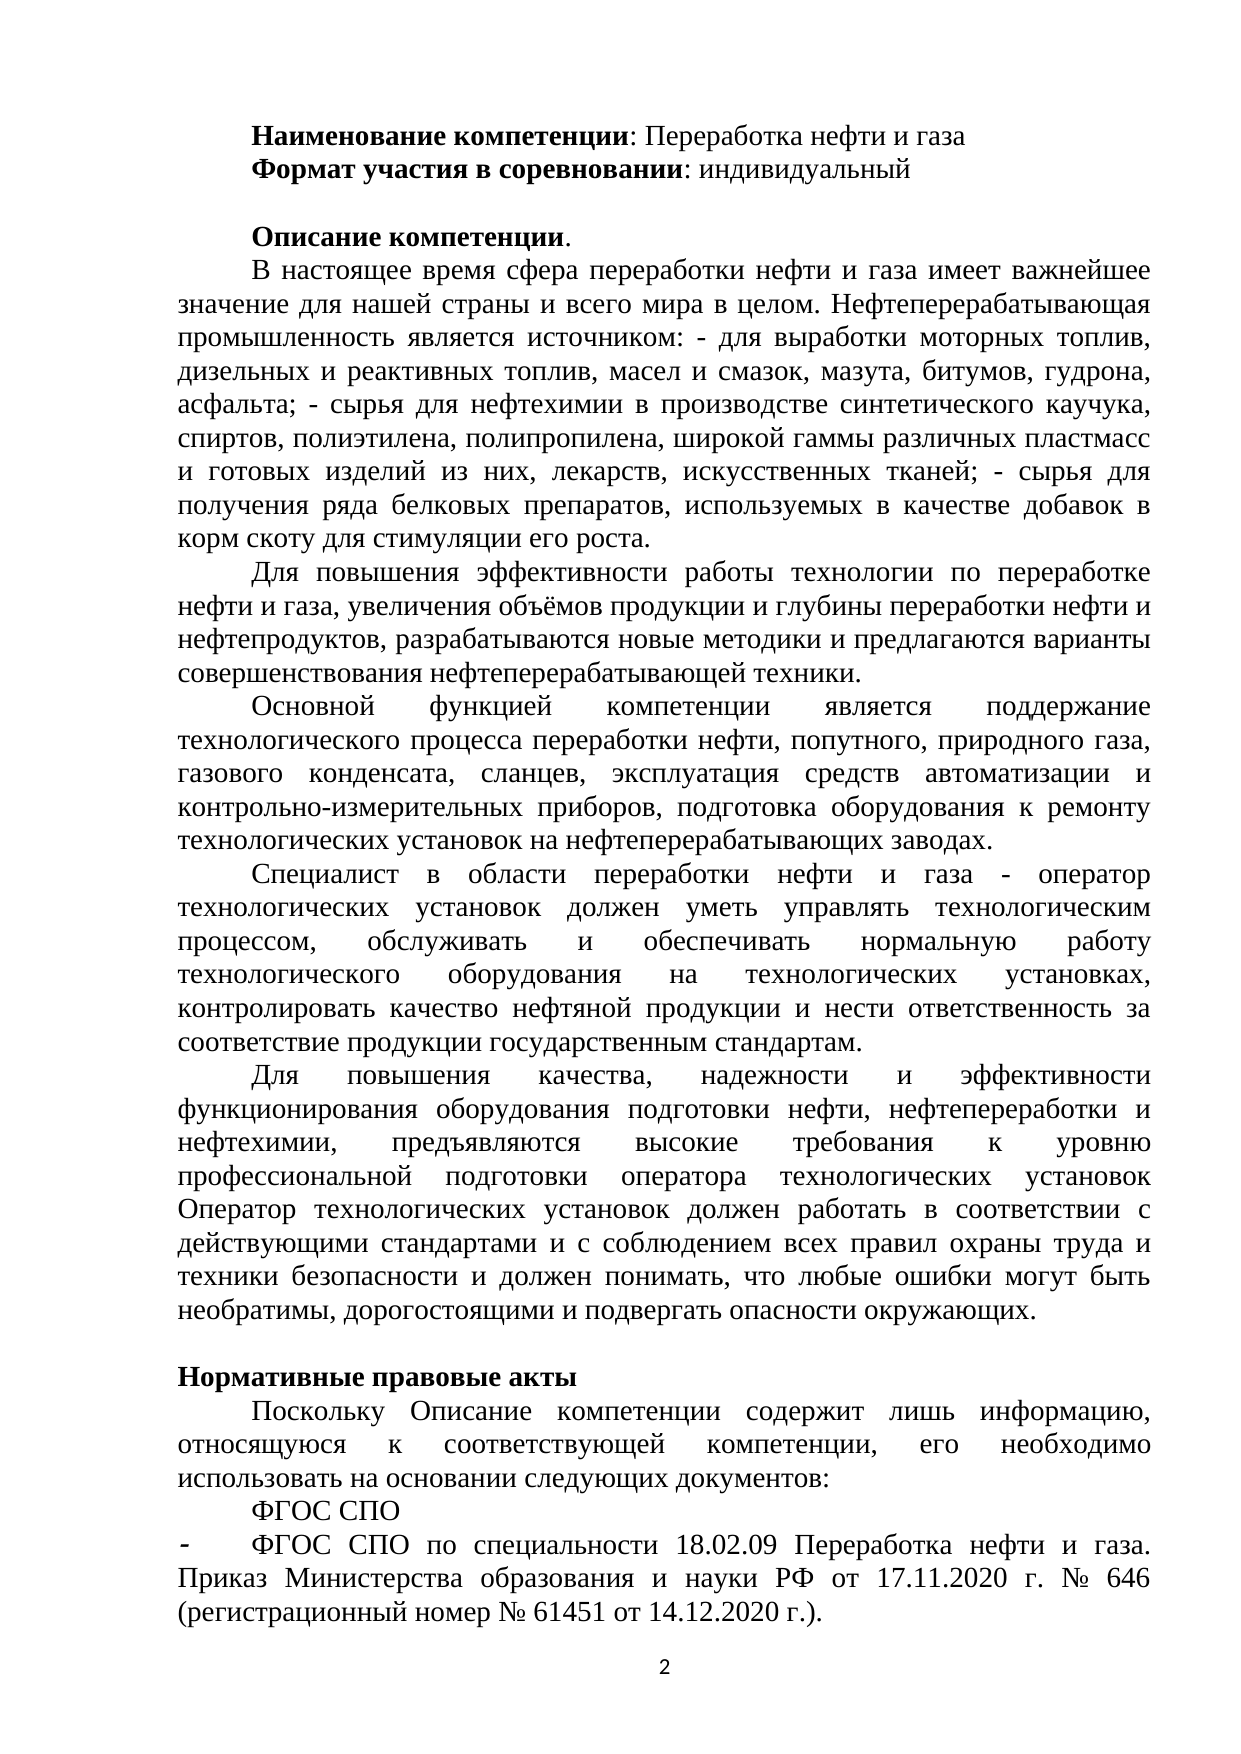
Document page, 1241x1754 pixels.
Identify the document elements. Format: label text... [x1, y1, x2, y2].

text Наименование компетенции: Переработка нефти и газа [177, 118, 1152, 152]
list ФГОС СПО по специальности 18.02.09 Переработка нефти и газа. Приказ Министерства образования и науки РФ от 17.11.2020 г. № 646 (регистрационный номер № 61451 от 14.12.2020 г.). [177, 1527, 1152, 1628]
text Для повышения эффективности работы технологии по переработке нефти и газа, увеличения объёмов продукции и глубины переработки нефти и нефтепродуктов, разрабатываются новые методики и предлагаются варианты совершенствования нефтеперерабатывающей техники. [177, 554, 1152, 688]
text Нормативные правовые акты [177, 1359, 1152, 1393]
text Основной функцией компетенции является поддержание технологического процесса переработки нефти, попутного, природного газа, газового конденсата, сланцев, эксплуатация средств автоматизации и контрольно-измерительных приборов, подготовка оборудования к ремонту технологических установок на нефтеперерабатывающих заводах. [177, 688, 1152, 856]
text Формат участия в соревновании: индивидуальный [177, 152, 1152, 185]
text Для повышения качества, надежности и эффективности функционирования оборудования подготовки нефти, нефтепереработки и нефтехимии, предъявляются высокие требования к уровню профессиональной подготовки оператора технологических установок Оператор технологических установок должен работать в соответствии с действующими стандартами и с соблюдением всех правил охраны труда и техники безопасности и должен понимать, что любые ошибки могут быть необратимы, дорогостоящими и подвергать опасности окружающих. [177, 1057, 1152, 1326]
text Поскольку Описание компетенции содержит лишь информацию, относящуюся к соответствующей компетенции, его необходимо использовать на основании следующих документов: [177, 1393, 1152, 1493]
text ФГОС СПО [177, 1493, 1152, 1527]
text Специалист в области переработки нефти и газа - оператор технологических установок должен уметь управлять технологическим процессом, обслуживать и обеспечивать нормальную работу технологического оборудования на технологических установках, контролировать качество нефтяной продукции и нести ответственность за соответствие продукции государственным стандартам. [177, 856, 1152, 1057]
text В настоящее время сфера переработки нефти и газа имеет важнейшее значение для нашей страны и всего мира в целом. Нефтеперерабатывающая промышленность является источником: - для выработки моторных топлив, дизельных и реактивных топлив, масел и смазок, мазута, битумов, гудрона, асфальта; - сырья для нефтехимии в производстве синтетического каучука, спиртов, полиэтилена, полипропилена, широкой гаммы различных пластмасс и готовых изделий из них, лекарств, искусственных тканей; - сырья для получения ряда белковых препаратов, используемых в качестве добавок в корм скоту для стимуляции его роста. [177, 252, 1152, 554]
text Описание компетенции. [177, 219, 1152, 252]
